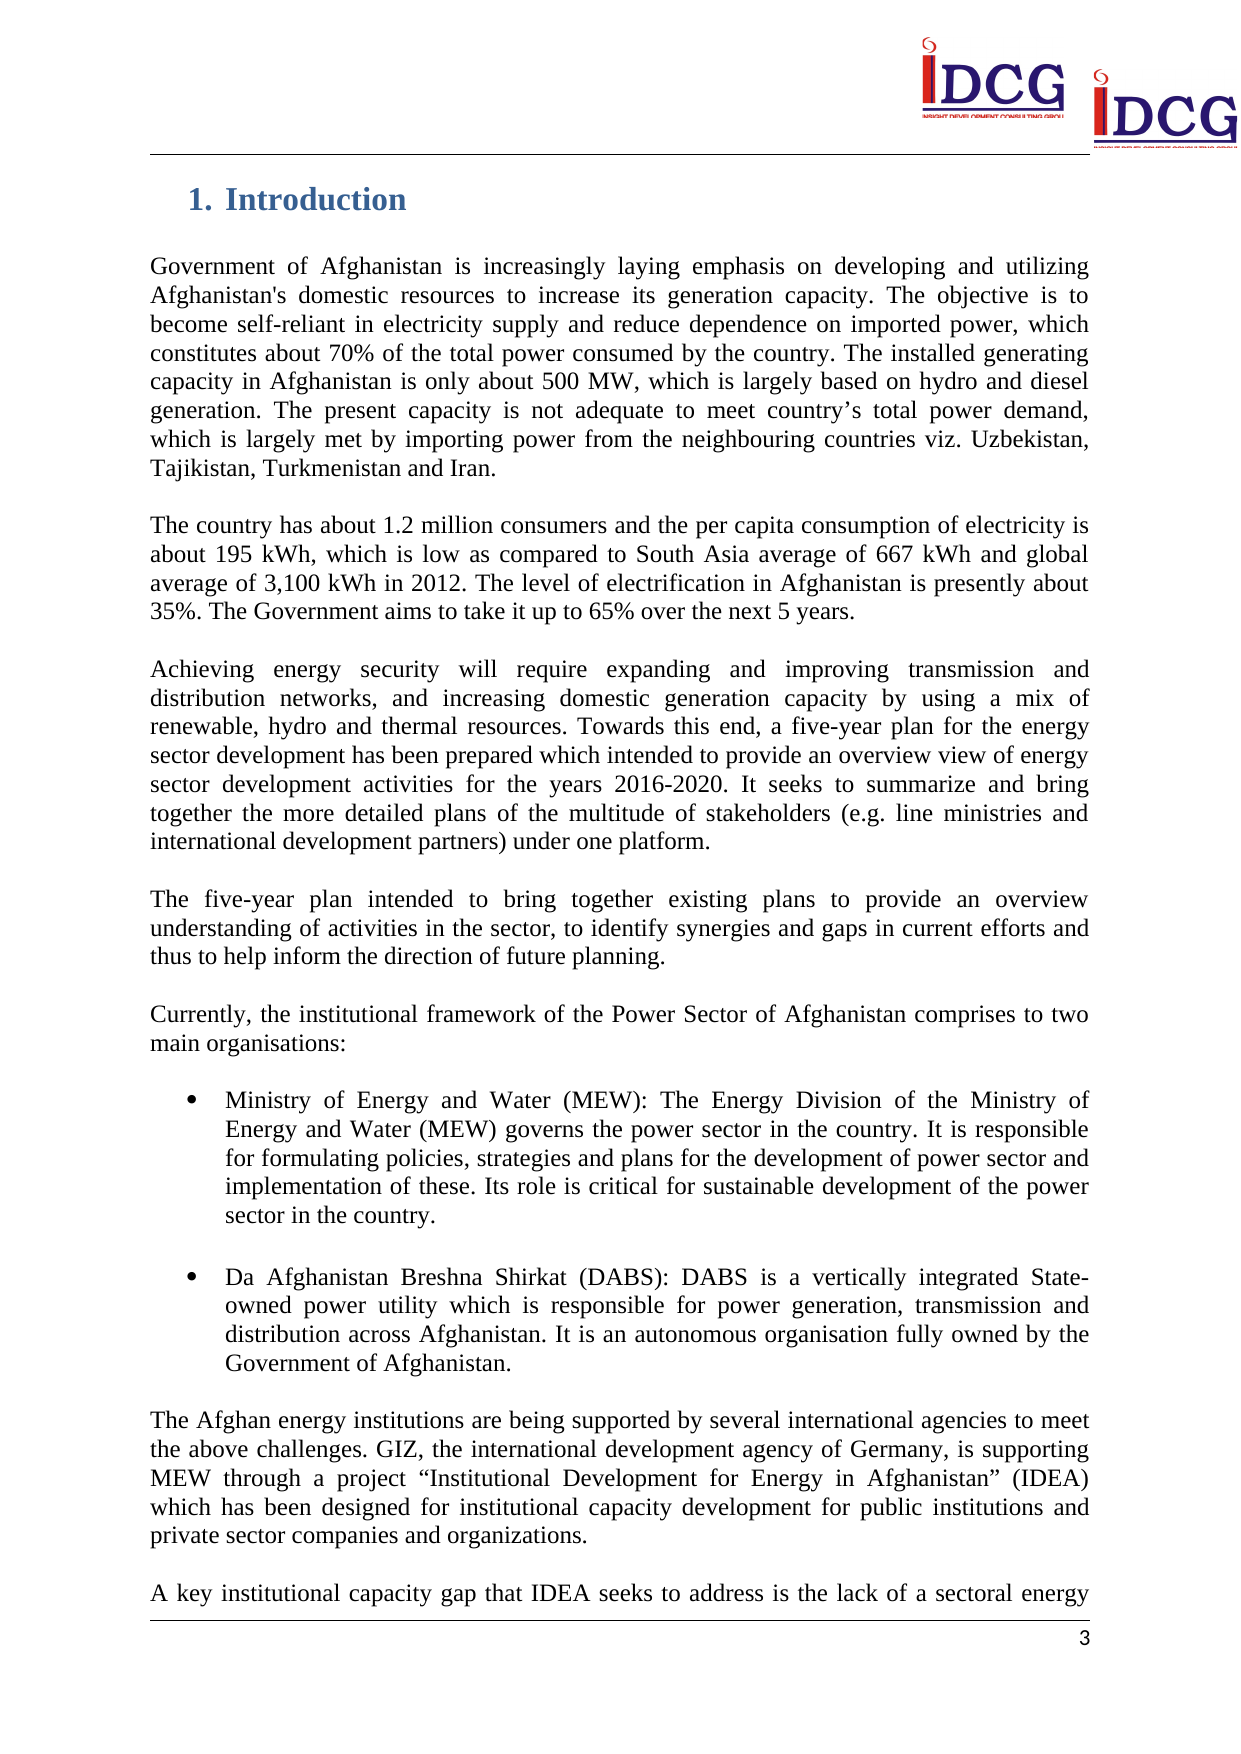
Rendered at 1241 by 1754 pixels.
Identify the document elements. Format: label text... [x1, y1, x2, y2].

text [150, 1578, 1090, 1607]
text Currently, the institutional framework of the Power Sector of Afghanistan comprises to two main organisations: [150, 999, 1090, 1056]
text Achieving energy security will require expanding and improving transmission and distribution networks, and increasing domestic generation capacity by using a mix of renewable, hydro and thermal resources. Towards this end, a five-year plan for the energy sector development has been prepared which intended to provide an overview view of energy sector development activities for the years 2016-2020. It seeks to summarize and bring together the more detailed plans of the multitude of stakeholders (e.g. line ministries and international development partners) under one platform. [150, 654, 1090, 855]
text Government of Afghanistan is increasingly laying emphasis on developing and utilizing Afghanistan's domestic resources to increase its generation capacity. The objective is to become self-reliant in electricity supply and reduce dependence on imported power, which constitutes about 70% of the total power consumed by the country. The installed generating capacity in Afghanistan is only about 500 MW, which is largely based on hydro and diesel generation. The present capacity is not adequate to meet country’s total power demand, which is largely met by importing power from the neighbouring countries viz. Uzbekistan, Tajikistan, Turkmenistan and Iran. [150, 251, 1090, 481]
text The country has about 1.2 million consumers and the per capita consumption of electricity is about 195 kWh, which is low as compared to South Asia average of 667 kWh and global average of 3,100 kWh in 2012. The level of electrification in Afghanistan is presently about 35%. The Government aims to take it up to 65% over the next 5 years. [150, 510, 1090, 625]
list Ministry of Energy and Water (MEW): The Energy Division of the Ministry of Energy and Water (MEW) governs the power sector in the country. It is responsible for formulating policies, strategies and plans for the development of power sector and implementation of these. Its role is critical for sustainable development of the power sector in the country. [187, 1085, 1090, 1229]
list Da Afghanistan Breshna Shirkat (DABS): DABS is a vertically integrated State-owned power utility which is responsible for power generation, transmission and distribution across Afghanistan. It is an autonomous organisation fully owned by the Government of Afghanistan. [187, 1262, 1090, 1377]
text The Afghan energy institutions are being supported by several international agencies to meet the above challenges. GIZ, the international development agency of Germany, is supporting MEW through a project “Institutional Development for Energy in Afghanistan” (IDEA) which has been designed for institutional capacity development for public institutions and private sector companies and organizations. [150, 1406, 1090, 1549]
text The five-year plan intended to bring together existing plans to provide an overview understanding of activities in the sector, to identify synergies and gaps in current efforts and thus to help inform the direction of future planning. [150, 884, 1090, 970]
subtitle Introduction [187, 180, 1090, 218]
